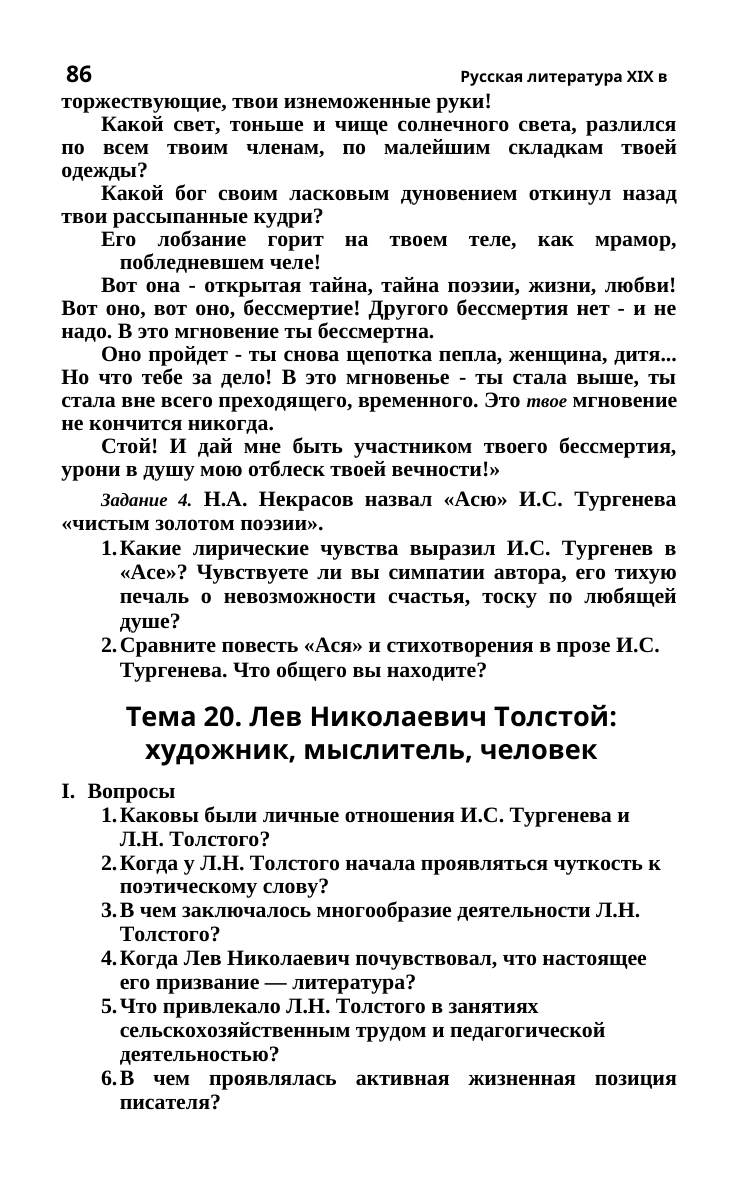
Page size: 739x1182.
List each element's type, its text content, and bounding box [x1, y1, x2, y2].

list В чем заключалось многообразие деятельности Л.Н. Толстого? [101, 899, 677, 947]
text Какой свет, тоньше и чище солнечного света, разлился по всем твоим членам, по малейшим складкам твоей одежды? [61, 113, 677, 182]
list В чем проявлялась активная жизненная позиция писателя? [101, 1066, 677, 1114]
text Тема 20. Лев Николаевич Толстой: художник, мыслитель, человек [65, 701, 677, 766]
list Что привлекало Л.Н. Толстого в занятиях сельскохозяйственным трудом и педагогической деятельностью? [101, 994, 677, 1066]
list Когда Лев Николаевич почувствовал, что настоящее его призвание — литература? [101, 947, 677, 994]
text Какой бог своим ласковым дуновением откинул назад твои рассыпанные кудри? [61, 182, 677, 228]
list Вопросы [61, 779, 677, 803]
text Его лобзание горит на твоем теле, как мрамор, побледневшем челе! [101, 228, 677, 274]
text Задание 4. Н.А. Некрасов назвал «Асю» И.С. Тургенева «чистым золотом поэзии». [61, 486, 677, 535]
list Сравните повесть «Ася» и стихотворения в прозе И.С. Тургенева. Что общего вы находите? [101, 633, 677, 682]
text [61, 90, 677, 113]
list Когда у Л.Н. Толстого начала проявляться чуткость к поэтическому слову? [101, 851, 677, 899]
text Оно пройдет - ты снова щепотка пепла, женщина, дитя... Но что тебе за дело! В это мгновенье - ты стала выше, ты стала вне всего преходящего, временного. Это твое мгновение не кончится никогда. [61, 343, 677, 435]
text Стой! И дай мне быть участником твоего бессмертия, урони в душу мою отблеск твоей вечности!» [61, 435, 677, 481]
list Какие лирические чувства выразил И.С. Тургенев в «Асе»? Чувствуете ли вы симпатии автора, его тихую печаль о невозможности счастья, тоску по любящей душе? [101, 535, 677, 633]
text Вот она - открытая тайна, тайна поэзии, жизни, любви! Вот оно, вот оно, бессмертие! Другого бессмертия нет - и не надо. В это мгновение ты бессмертна. [61, 274, 677, 343]
list Каковы были личные отношения И.С. Тургенева и Л.Н. Толстого? [101, 803, 677, 851]
